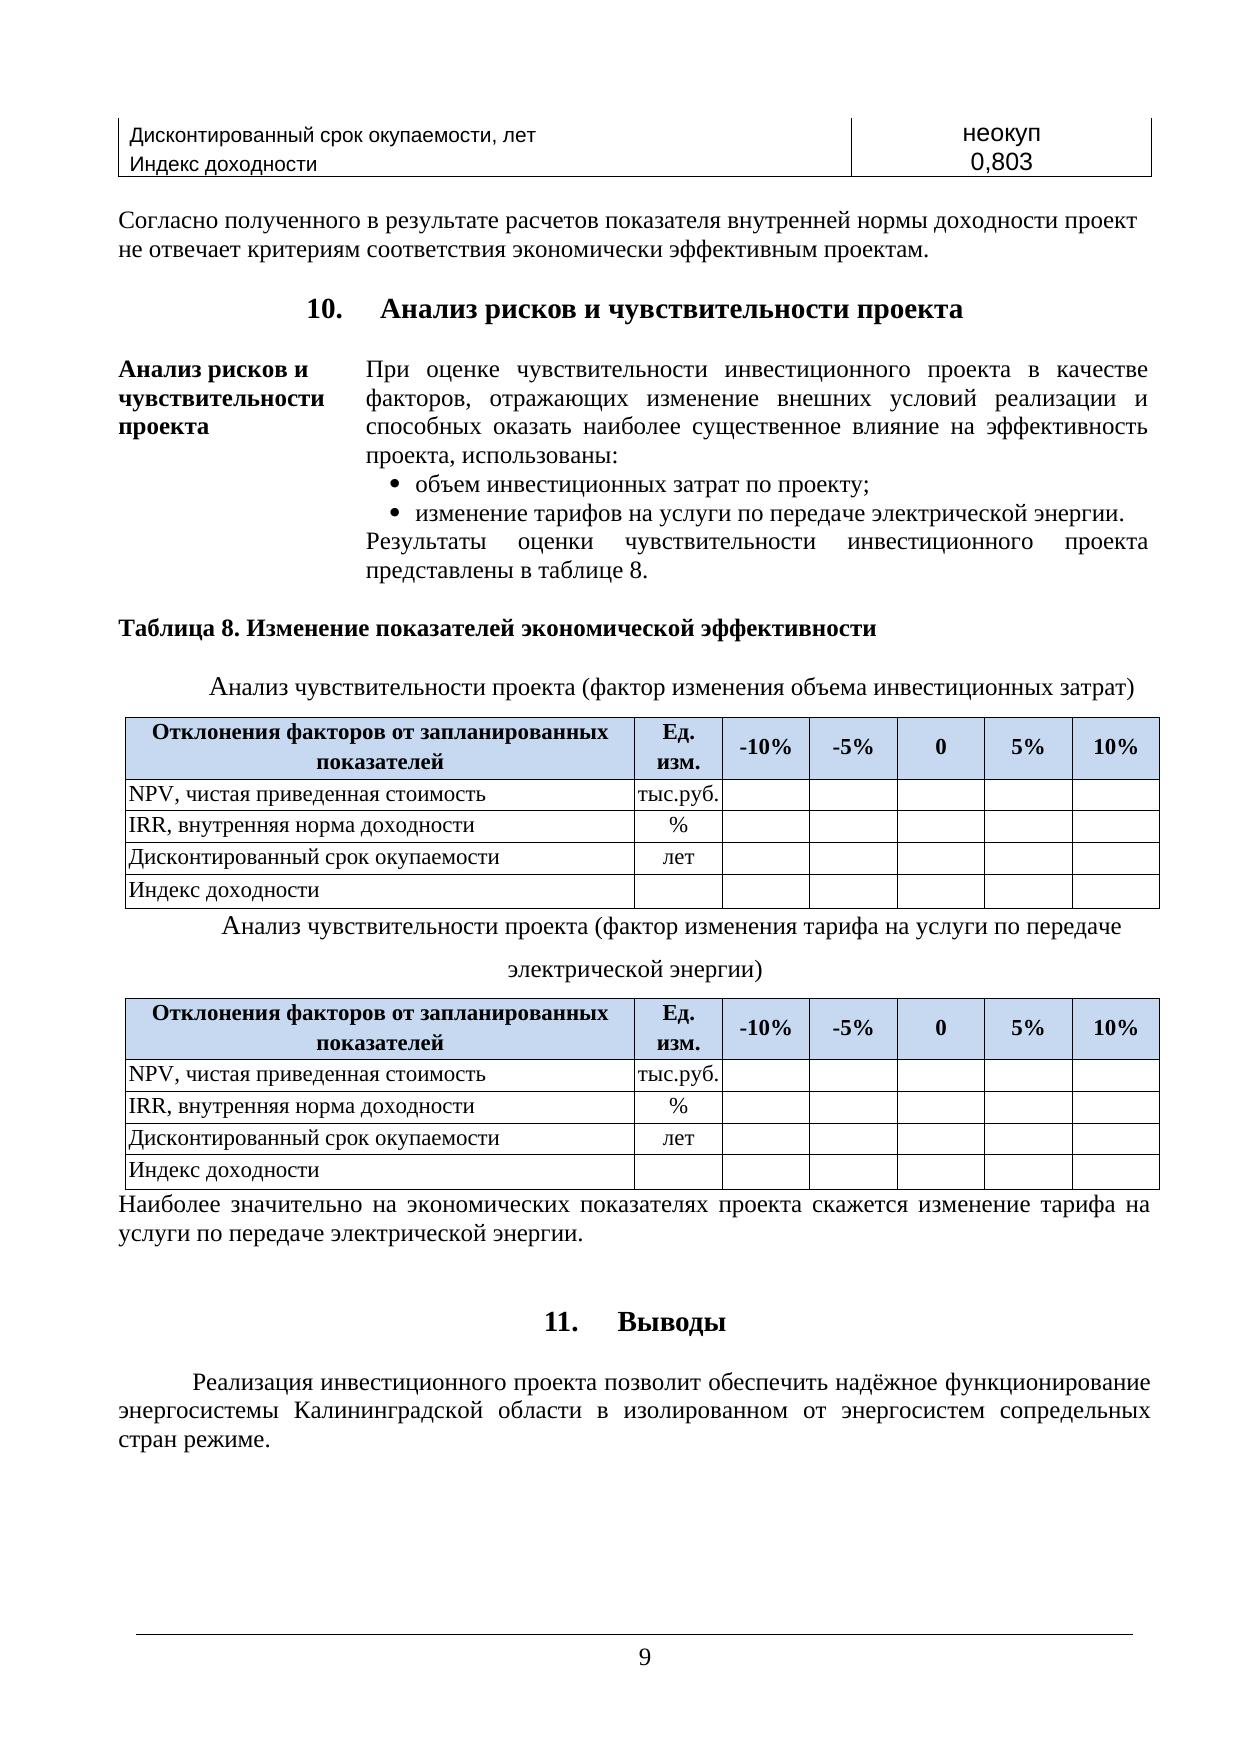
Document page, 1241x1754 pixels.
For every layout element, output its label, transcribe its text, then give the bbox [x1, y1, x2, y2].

table_header Отклонения факторов от запланированных показателей [126, 999, 634, 1059]
table_header 10% [1073, 718, 1159, 779]
table_header Анализ рисков и чувствительности проекта [115, 354, 363, 613]
text Согласно полученного в результате расчетов показателя внутренней нормы доходности проект не отвечает критериям соответствия экономически эффективным проектам. [118, 205, 1152, 263]
table_header При оценке чувствительности инвестиционного проекта в качестве факторов, отражающих изменение внешних условий реализации и способных оказать наиболее существенное влияние на эффективность проекта, использованы: объем инвестиционных затрат по проекту; изменение тарифов на услуги по передаче электрической энергии. Результаты оценки чувствительности инвестиционного проекта представлены в таблице 8. [363, 354, 1152, 613]
text Реализация инвестиционного проекта позволит обеспечить надёжное функционирование энергосистемы Калининградской области в изолированном от энергосистем сопредельных стран режиме. [118, 1367, 1152, 1453]
table_cell [898, 780, 984, 810]
table_cell [723, 1124, 809, 1154]
table_cell лет [635, 1124, 722, 1154]
table_cell [810, 780, 897, 810]
table_cell Дисконтированный срок окупаемости [126, 1124, 634, 1154]
table_cell [985, 811, 1072, 842]
table_cell [1073, 875, 1159, 908]
table_header 0 [898, 718, 984, 779]
table_cell [723, 811, 809, 842]
table_cell [985, 1060, 1072, 1091]
table_header 10% [1073, 999, 1159, 1059]
table_cell Дисконтированный срок окупаемости [126, 843, 634, 874]
table_cell IRR, внутренняя норма доходности [126, 1092, 634, 1123]
table_header -5% [810, 999, 897, 1059]
table_cell [723, 1060, 809, 1091]
table_header Отклонения факторов от запланированных показателей [126, 718, 634, 779]
table_cell [898, 811, 984, 842]
table_cell [810, 1092, 897, 1123]
table_cell [1073, 1092, 1159, 1123]
table_cell неокуп [852, 118, 1151, 147]
text Наиболее значительно на экономических показателях проекта скажется изменение тарифа на услуги по передаче электрической энергии. [118, 1189, 1152, 1247]
table_cell [898, 1060, 984, 1091]
table_cell [985, 780, 1072, 810]
table_cell Индекс доходности [126, 875, 634, 908]
table_cell тыс.руб. [635, 1060, 722, 1091]
table_cell NPV, чистая приведенная стоимость [126, 1060, 634, 1091]
table_header 5% [985, 999, 1072, 1059]
table_cell [1073, 843, 1159, 874]
table_cell [1073, 811, 1159, 842]
table_cell [1073, 1155, 1159, 1188]
subtitle Анализ рисков и чувствительности проекта [118, 292, 1152, 325]
table_cell [1073, 1060, 1159, 1091]
table_cell [635, 1155, 722, 1188]
table_header Ед. изм. [635, 999, 722, 1059]
table_cell [810, 843, 897, 874]
subtitle Выводы [118, 1304, 1152, 1338]
table_header 5% [985, 718, 1072, 779]
table_cell % [635, 811, 722, 842]
table_cell [898, 1155, 984, 1188]
table_cell [985, 875, 1072, 908]
table_header -10% [723, 718, 809, 779]
table_header -10% [723, 999, 809, 1059]
table_cell [1073, 1124, 1159, 1154]
table_cell Индекс доходности [126, 1155, 634, 1188]
table_cell [810, 1124, 897, 1154]
table_cell [810, 1155, 897, 1188]
table_cell [985, 1155, 1072, 1188]
table_cell [985, 1092, 1072, 1123]
table_cell [898, 1124, 984, 1154]
table_cell % [635, 1092, 722, 1123]
text Анализ чувствительности проекта (фактор изменения объема инвестиционных затрат) [118, 670, 1152, 701]
table_cell IRR, внутренняя норма доходности [126, 811, 634, 842]
table_cell [810, 875, 897, 908]
table_cell [1073, 780, 1159, 810]
table_cell тыс.руб. [635, 780, 722, 810]
table_cell [723, 875, 809, 908]
table_header Ед. изм. [635, 718, 722, 779]
table_cell [985, 1124, 1072, 1154]
table_cell [898, 1092, 984, 1123]
text Таблица 8. Изменение показателей экономической эффективности [118, 613, 1152, 641]
table_cell 0,803 [852, 147, 1151, 176]
table_cell [985, 843, 1072, 874]
text Анализ чувствительности проекта (фактор изменения тарифа на услуги по передаче электрической энергии) [118, 909, 1152, 983]
table_cell лет [635, 843, 722, 874]
table_header 0 [898, 999, 984, 1059]
table_header -5% [810, 718, 897, 779]
table_cell NPV, чистая приведенная стоимость [126, 780, 634, 810]
table_cell [723, 1155, 809, 1188]
table_cell [723, 843, 809, 874]
table_cell [898, 875, 984, 908]
table_cell Дисконтированный срок окупаемости, лет [119, 118, 851, 147]
table_cell [898, 843, 984, 874]
table_cell [723, 1092, 809, 1123]
table_cell [810, 811, 897, 842]
table_cell [723, 780, 809, 810]
table_cell [810, 1060, 897, 1091]
table_cell Индекс доходности [119, 147, 851, 176]
table_cell [635, 875, 722, 908]
